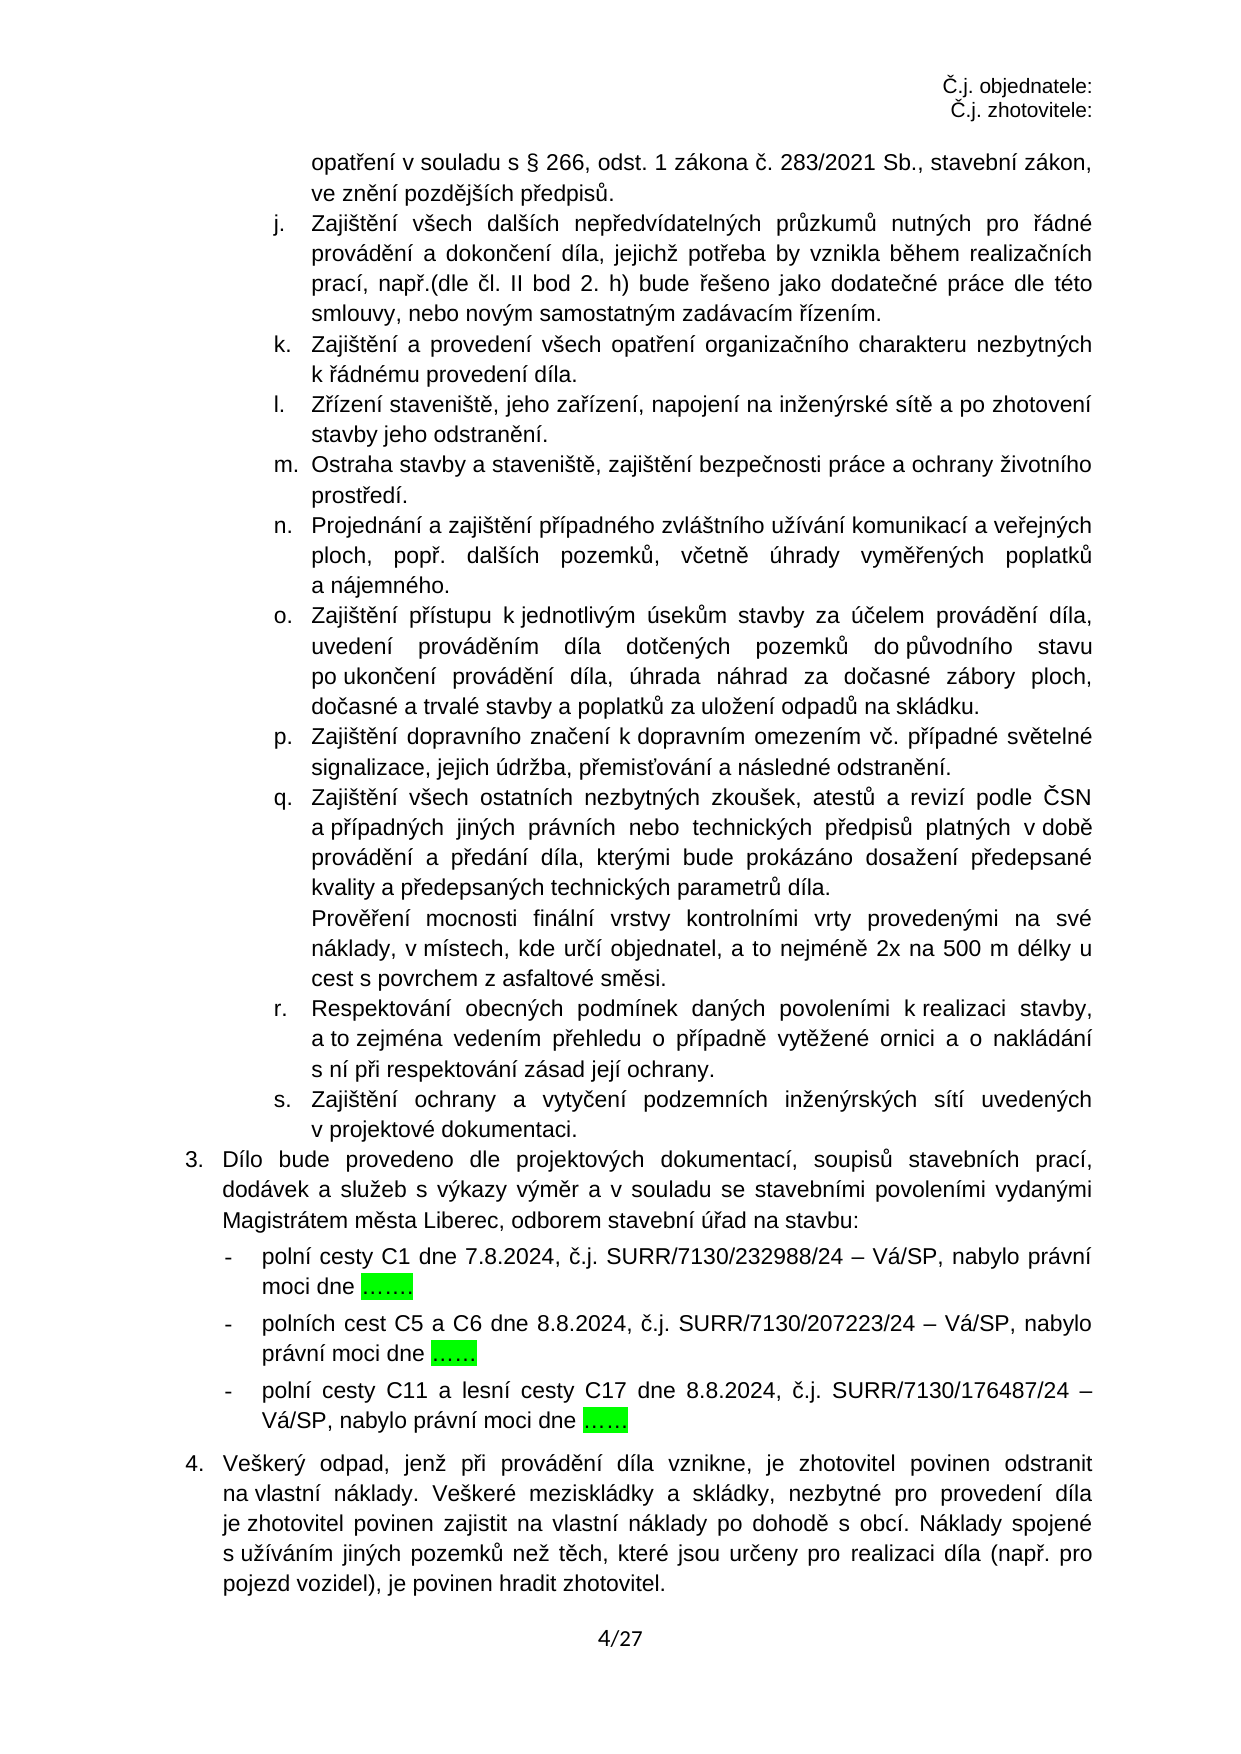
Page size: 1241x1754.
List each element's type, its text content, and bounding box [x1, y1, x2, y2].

list Zajištění přístupu k jednotlivým úsekům stavby za účelem provádění díla, uvedení prováděním díla dotčených pozemků do původního stavu po ukončení provádění díla, úhrada náhrad za dočasné zábory ploch, dočasné a trvalé stavby a poplatků za uložení odpadů na skládku. [274, 602, 1093, 719]
list Dílo bude provedeno dle projektových dokumentací, soupisů stavebních prací, dodávek a služeb s výkazy výměr a v souladu se stavebními povoleními vydanými Magistrátem města Liberec, odborem stavební úřad na stavbu: [185, 1146, 1093, 1233]
list Ostraha stavby a staveniště, zajištění bezpečnosti práce a ochrany životního prostředí. [274, 451, 1093, 508]
list Zajištění všech dalších nepředvídatelných průzkumů nutných pro řádné provádění a dokončení díla, jejichž potřeba by vznikla během realizačních prací, např.(dle čl. II bod 2. h) bude řešeno jako dodatečné práce dle této smlouvy, nebo novým samostatným zadávacím řízením. [274, 210, 1093, 327]
list Zřízení staveniště, jeho zařízení, napojení na inženýrské sítě a po zhotovení stavby jeho odstranění. [274, 391, 1093, 447]
list Zajištění dopravního značení k dopravním omezením vč. případné světelné signalizace, jejich údržba, přemisťování a následné odstranění. [274, 723, 1093, 780]
list polních cest C5 a C6 dne 8.8.2024, č.j. SURR/7130/207223/24 – Vá/SP, nabylo právní moci dne …… [224, 1310, 1093, 1366]
list Veškerý odpad, jenž při provádění díla vznikne, je zhotovitel povinen odstranit na vlastní náklady. Veškeré meziskládky a skládky, nezbytné pro provedení díla je zhotovitel povinen zajistit na vlastní náklady po dohodě s obcí. Náklady spojené s užíváním jiných pozemků než těch, které jsou určeny pro realizaci díla (např. pro pojezd vozidel), je povinen hradit zhotovitel. [185, 1449, 1093, 1597]
list Zajištění všech ostatních nezbytných zkoušek, atestů a revizí podle ČSN a případných jiných právních nebo technických předpisů platných v době provádění a předání díla, kterými bude prokázáno dosažení předepsané kvality a předepsaných technických parametrů díla. [274, 784, 1093, 901]
list Respektování obecných podmínek daných povoleními k realizaci stavby, a to zejména vedením přehledu o případně vytěžené ornici a o nakládání s ní při respektování zásad její ochrany. [274, 995, 1093, 1082]
list Prověření mocnosti finální vrstvy kontrolními vrty provedenými na své náklady, v místech, kde určí objednatel, a to nejméně 2x na 500 m délky u cest s povrchem z asfaltové směsi. [311, 904, 1093, 991]
list Zajištění a provedení všech opatření organizačního charakteru nezbytných k řádnému provedení díla. [274, 331, 1093, 387]
list Projednání a zajištění případného zvláštního užívání komunikací a veřejných ploch, popř. dalších pozemků, včetně úhrady vyměřených poplatků a nájemného. [274, 512, 1093, 598]
list polní cesty C11 a lesní cesty C17 dne 8.8.2024, č.j. SURR/7130/176487/24 – Vá/SP, nabylo právní moci dne …… [224, 1377, 1093, 1433]
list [274, 148, 1093, 206]
list Zajištění ochrany a vytyčení podzemních inženýrských sítí uvedených v projektové dokumentaci. [274, 1086, 1093, 1142]
list polní cesty C1 dne 7.8.2024, č.j. SURR/7130/232988/24 – Vá/SP, nabylo právní moci dne ……. [224, 1243, 1093, 1300]
